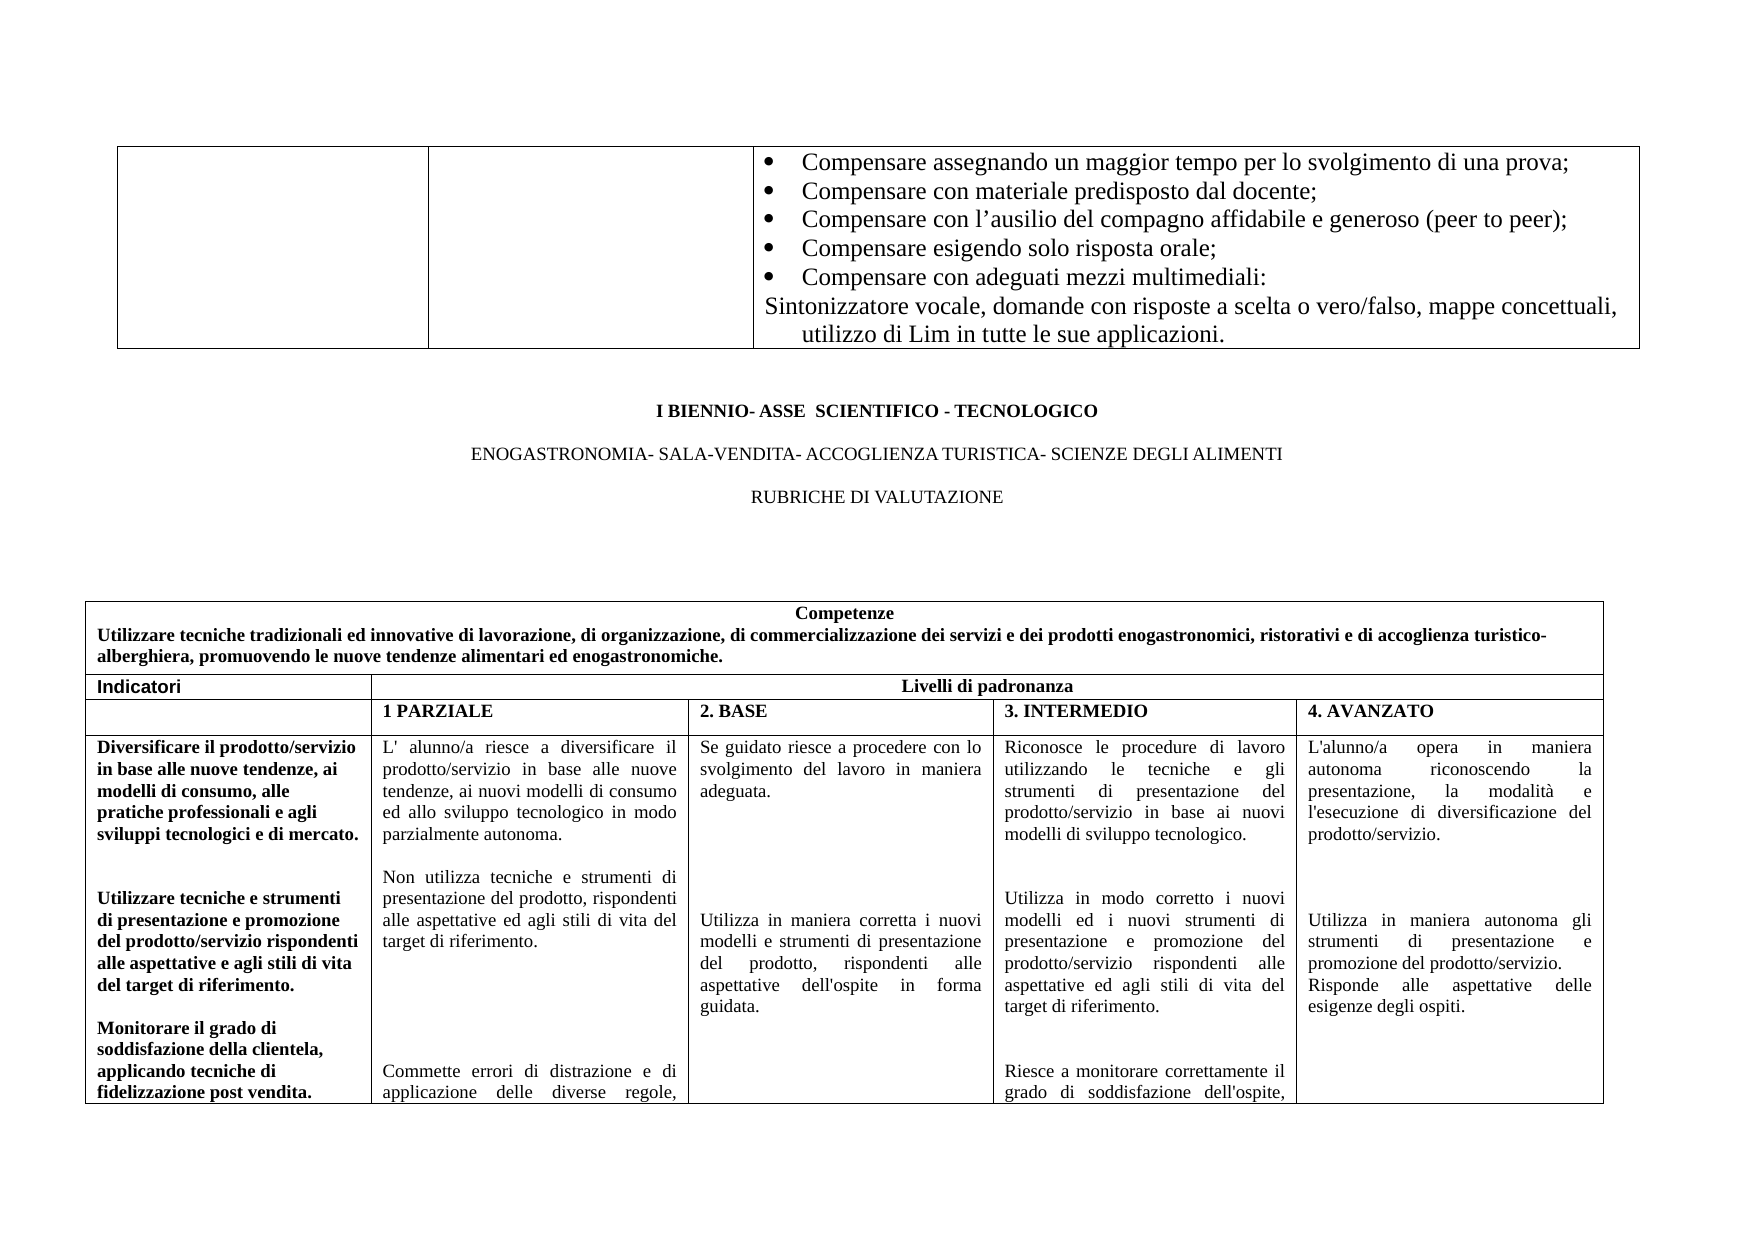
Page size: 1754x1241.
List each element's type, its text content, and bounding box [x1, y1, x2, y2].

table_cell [118, 147, 428, 348]
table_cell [1297, 736, 1603, 1103]
table_cell Livelli di padronanza [372, 675, 1603, 699]
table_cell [372, 736, 688, 1103]
text ENOGASTRONOMIA- SALA-VENDITA- ACCOGLIENZA TURISTICA- SCIENZE DEGLI ALIMENTI [118, 443, 1636, 464]
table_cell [754, 147, 1639, 348]
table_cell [994, 736, 1296, 1103]
table_cell 2. BASE [689, 700, 993, 735]
table_cell 1 PARZIALE [372, 700, 688, 735]
text RUBRICHE DI VALUTAZIONE [118, 486, 1636, 507]
table_cell 3. INTERMEDIO [994, 700, 1296, 735]
table_cell [429, 147, 753, 348]
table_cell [689, 736, 993, 1103]
table_cell Indicatori [86, 675, 371, 699]
table_cell 4. AVANZATO [1297, 700, 1603, 735]
table_cell [86, 700, 371, 735]
text I BIENNIO- ASSE SCIENTIFICO - TECNOLOGICO [118, 400, 1636, 421]
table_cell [86, 736, 371, 1103]
table_header Competenze Utilizzare tecniche tradizionali ed innovative di lavorazione, di organizzazione, di commercializzazione dei servizi e dei prodotti enogastronomici, ristorativi e di accoglienza turistico-alberghiera, promuovendo le nuove tendenze alimentari ed enogastronomiche. [86, 602, 1603, 674]
